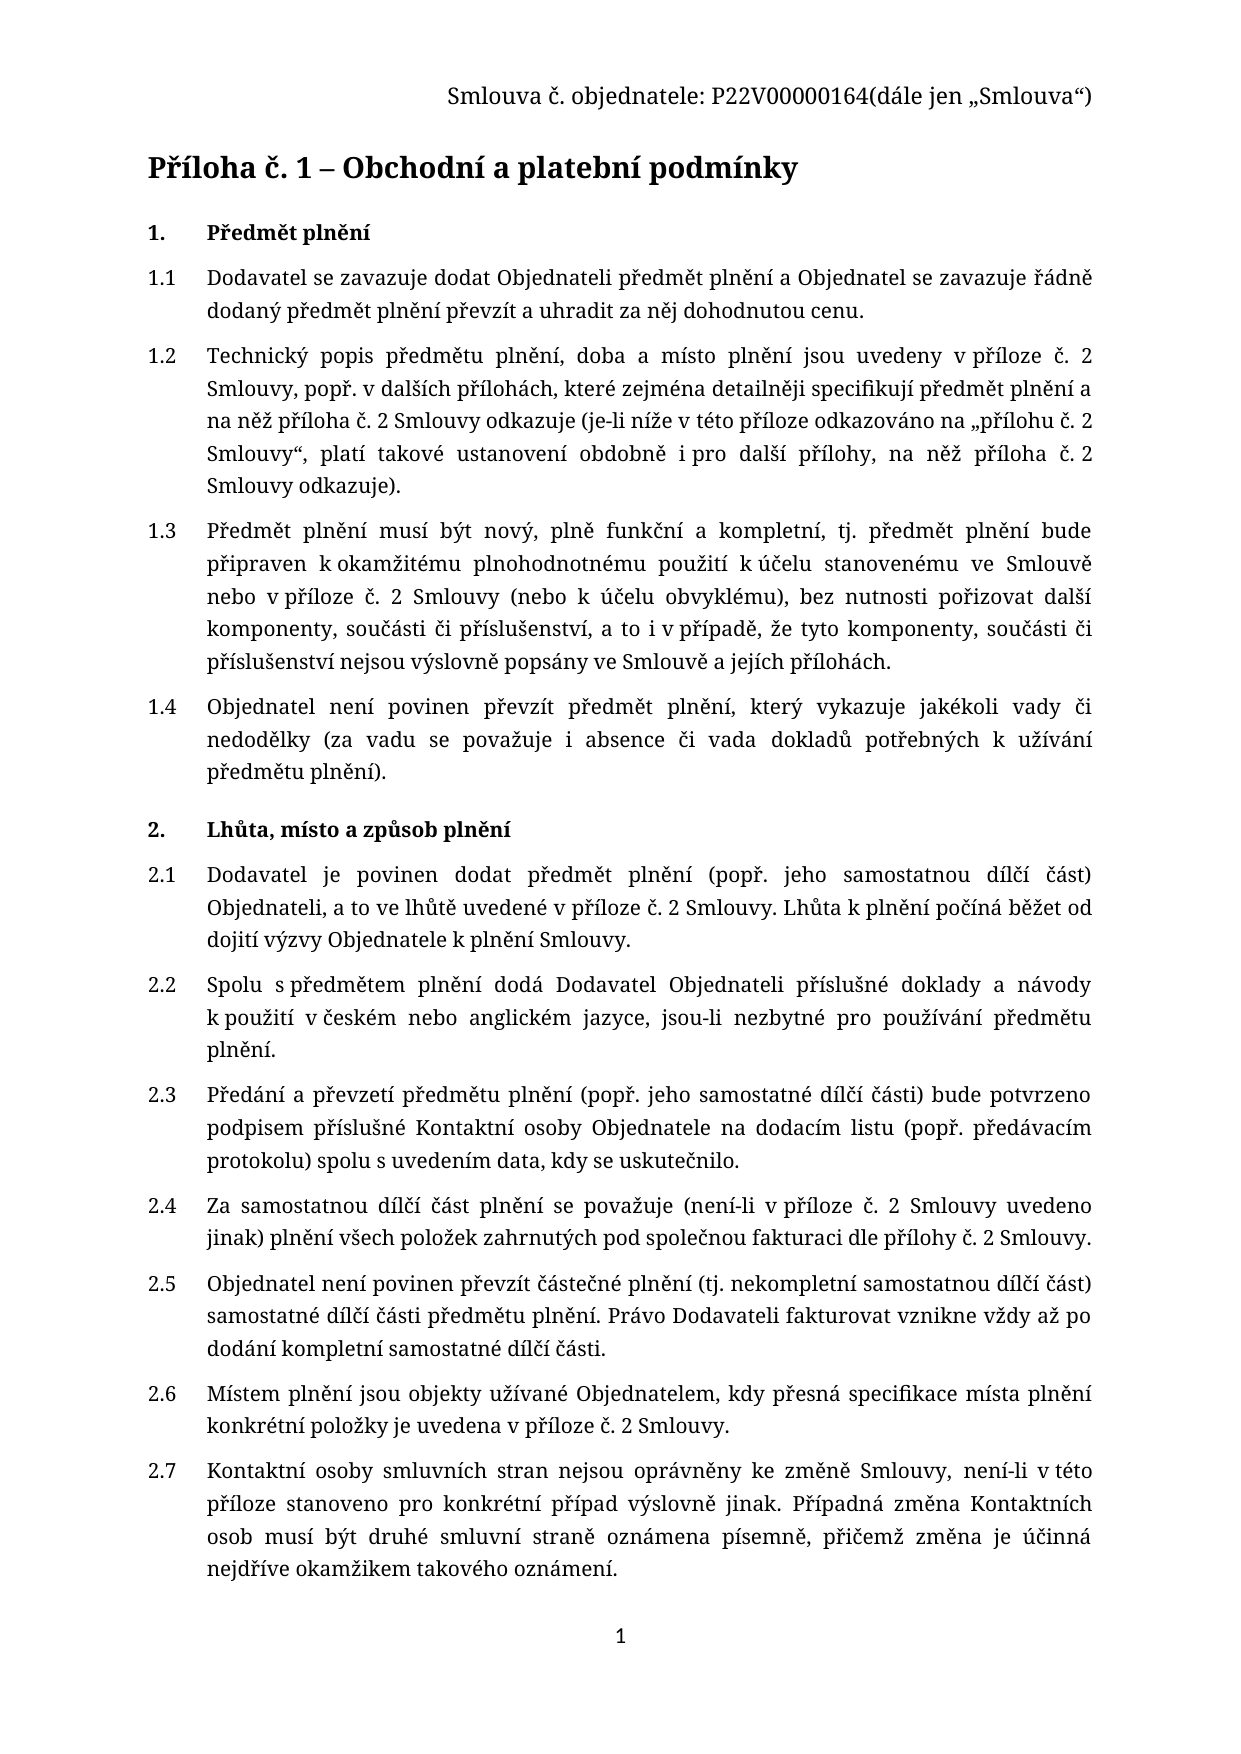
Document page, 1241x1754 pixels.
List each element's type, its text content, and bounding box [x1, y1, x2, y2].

list Dodavatel se zavazuje dodat Objednateli předmět plnění a Objednatel se zavazuje řádně dodaný předmět plnění převzít a uhradit za něj dohodnutou cenu. [148, 263, 1093, 324]
list Za samostatnou dílčí část plnění se považuje (není-li v příloze č. 2 Smlouvy uvedeno jinak) plnění všech položek zahrnutých pod společnou fakturaci dle přílohy č. 2 Smlouvy. [148, 1191, 1093, 1252]
list Místem plnění jsou objekty užívané Objednatelem, kdy přesná specifikace místa plnění konkrétní položky je uvedena v příloze č. 2 Smlouvy. [148, 1379, 1093, 1440]
list Objednatel není povinen převzít předmět plnění, který vykazuje jakékoli vady či nedodělky (za vadu se považuje i absence či vada dokladů potřebných k užívání předmětu plnění). [148, 692, 1093, 786]
list Kontaktní osoby smluvních stran nejsou oprávněny ke změně Smlouvy, není-li v této příloze stanoveno pro konkrétní případ výslovně jinak. Případná změna Kontaktních osob musí být druhé smluvní straně oznámena písemně, přičemž změna je účinná nejdříve okamžikem takového oznámení. [148, 1457, 1093, 1583]
list Dodavatel je povinen dodat předmět plnění (popř. jeho samostatnou dílčí část) Objednateli, a to ve lhůtě uvedené v příloze č. 2 Smlouvy. Lhůta k plnění počíná běžet od dojití výzvy Objednatele k plnění Smlouvy. [148, 860, 1093, 954]
list Předmět plnění musí být nový, plně funkční a kompletní, tj. předmět plnění bude připraven k okamžitému plnohodnotnému použití k účelu stanovenému ve Smlouvě nebo v příloze č. 2 Smlouvy (nebo k účelu obvyklému), bez nutnosti pořizovat další komponenty, součásti či příslušenství, a to i v případě, že tyto komponenty, součásti či příslušenství nejsou výslovně popsány ve Smlouvě a jejích přílohách. [148, 517, 1093, 675]
list Předmět plnění [148, 218, 1093, 247]
list Předání a převzetí předmětu plnění (popř. jeho samostatné dílčí části) bude potvrzeno podpisem příslušné Kontaktní osoby Objednatele na dodacím listu (popř. předávacím protokolu) spolu s uvedením data, kdy se uskutečnilo. [148, 1081, 1093, 1174]
text Příloha č. 1 – Obchodní a platební podmínky [148, 148, 1093, 187]
list Lhůta, místo a způsob plnění [148, 815, 1093, 843]
list Objednatel není povinen převzít částečné plnění (tj. nekompletní samostatnou dílčí část) samostatné dílčí části předmětu plnění. Právo Dodavateli fakturovat vznikne vždy až po dodání kompletní samostatné dílčí části. [148, 1269, 1093, 1362]
list Technický popis předmětu plnění, doba a místo plnění jsou uvedeny v příloze č. 2 Smlouvy, popř. v dalších přílohách, které zejména detailněji specifikují předmět plnění a na něž příloha č. 2 Smlouvy odkazuje (je-li níže v této příloze odkazováno na „přílohu č. 2 Smlouvy“, platí takové ustanovení obdobně i pro další přílohy, na něž příloha č. 2 Smlouvy odkazuje). [148, 341, 1093, 500]
list Spolu s předmětem plnění dodá Dodavatel Objednateli příslušné doklady a návody k použití v českém nebo anglickém jazyce, jsou-li nezbytné pro používání předmětu plnění. [148, 970, 1093, 1064]
